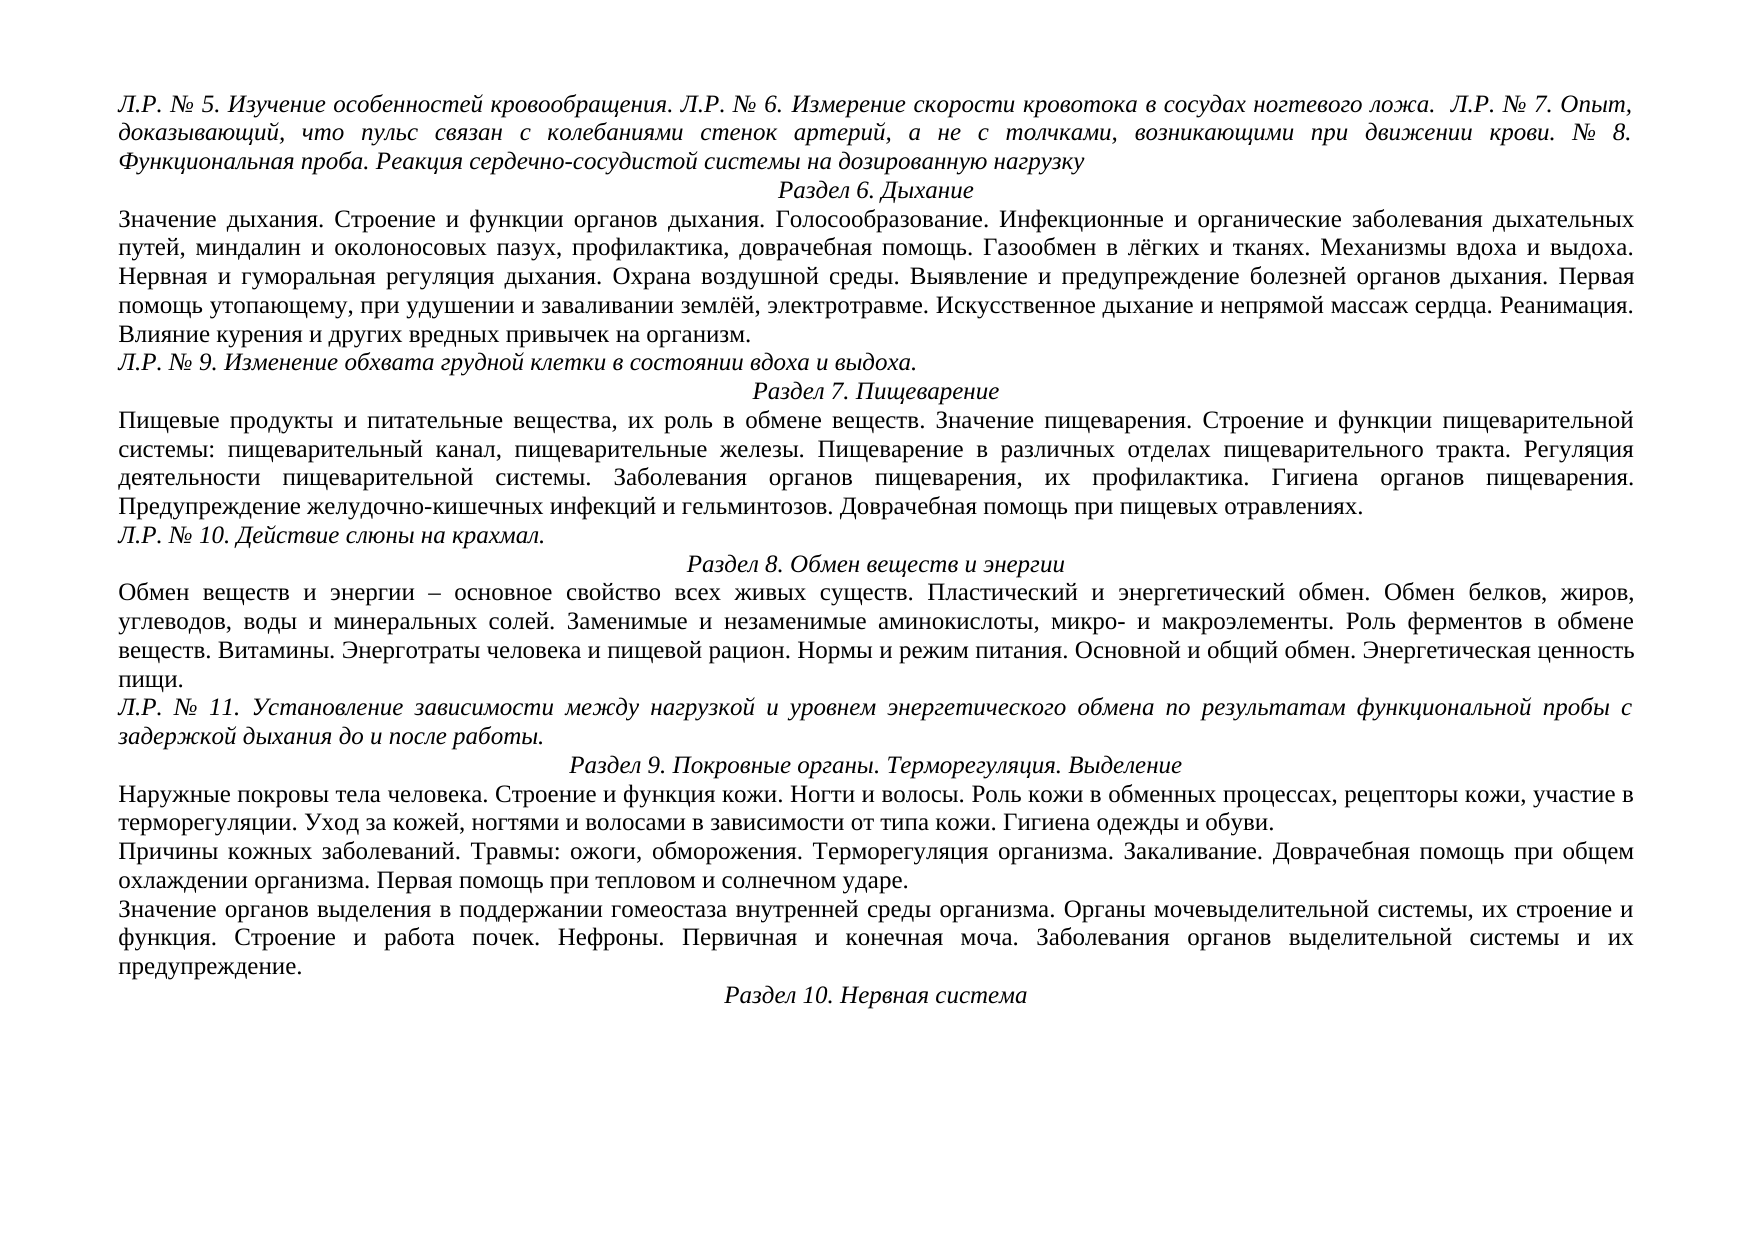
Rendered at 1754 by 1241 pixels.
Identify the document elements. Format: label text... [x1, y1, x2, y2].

text Значение дыхания. Строение и функции органов дыхания. Голосообразование. Инфекционные и органические заболевания дыхательных путей, миндалин и околоносовых пазух, профилактика, доврачебная помощь. Газообмен в лёгких и тканях. Механизмы вдоха и выдоха. Нервная и гуморальная регуляция дыхания. Охрана воздушной среды. Выявление и предупреждение болезней органов дыхания. Первая помощь утопающему, при удушении и заваливании землёй, электротравме. Искусственное дыхание и непрямой массаж сердца. Реанимация. Влияние курения и других вредных привычек на организм. [118, 204, 1636, 347]
text Раздел 10. Нервная система [118, 980, 1636, 1009]
text Раздел 8. Обмен веществ и энергии [118, 549, 1636, 577]
text Причины кожных заболеваний. Травмы: ожоги, обморожения. Терморегуляция организма. Закаливание. Доврачебная помощь при общем охлаждении организма. Первая помощь при тепловом и солнечном ударе. [118, 836, 1636, 894]
text Пищевые продукты и питательные вещества, их роль в обмене веществ. Значение пищеварения. Строение и функции пищеварительной системы: пищеварительный канал, пищеварительные железы. Пищеварение в различных отделах пищеварительного тракта. Регуляция деятельности пищеварительной системы. Заболевания органов пищеварения, их профилактика. Гигиена органов пищеварения. Предупреждение желудочно-кишечных инфекций и гельминтозов. Доврачебная помощь при пищевых отравлениях. [118, 405, 1636, 520]
text Л.Р. № 11. Установление зависимости между нагрузкой и уровнем энергетического обмена по результатам функциональной пробы с задержкой дыхания до и после работы. [118, 692, 1636, 750]
text Л.Р. № 9. Изменение обхвата грудной клетки в состоянии вдоха и выдоха. [118, 347, 1636, 376]
text Л.Р. № 10. Действие слюны на крахмал. [118, 520, 1636, 549]
text Раздел 9. Покровные органы. Терморегуляция. Выделение [118, 750, 1636, 779]
text Наружные покровы тела человека. Строение и функция кожи. Ногти и волосы. Роль кожи в обменных процессах, рецепторы кожи, участие в терморегуляции. Уход за кожей, ногтями и волосами в зависимости от типа кожи. Гигиена одежды и обуви. [118, 779, 1636, 836]
text Л.Р. № 5. Изучение особенностей кровообращения. Л.Р. № 6. Измерение скорости кровотока в сосудах ногтевого ложа. Л.Р. № 7. Опыт, доказывающий, что пульс связан с колебаниями стенок артерий, а не с толчками, возникающими при движении крови. № 8. Функциональная проба. Реакция сердечно-сосудистой системы на дозированную нагрузку [118, 89, 1636, 175]
text Обмен веществ и энергии – основное свойство всех живых существ. Пластический и энергетический обмен. Обмен белков, жиров, углеводов, воды и минеральных солей. Заменимые и незаменимые аминокислоты, микро- и макроэлементы. Роль ферментов в обмене веществ. Витамины. Энерготраты человека и пищевой рацион. Нормы и режим питания. Основной и общий обмен. Энергетическая ценность пищи. [118, 577, 1636, 692]
text Значение органов выделения в поддержании гомеостаза внутренней среды организма. Органы мочевыделительной системы, их строение и функция. Строение и работа почек. Нефроны. Первичная и конечная моча. Заболевания органов выделительной системы и их предупреждение. [118, 894, 1636, 980]
text Раздел 6. Дыхание [118, 175, 1636, 204]
text Раздел 7. Пищеварение [118, 376, 1636, 405]
